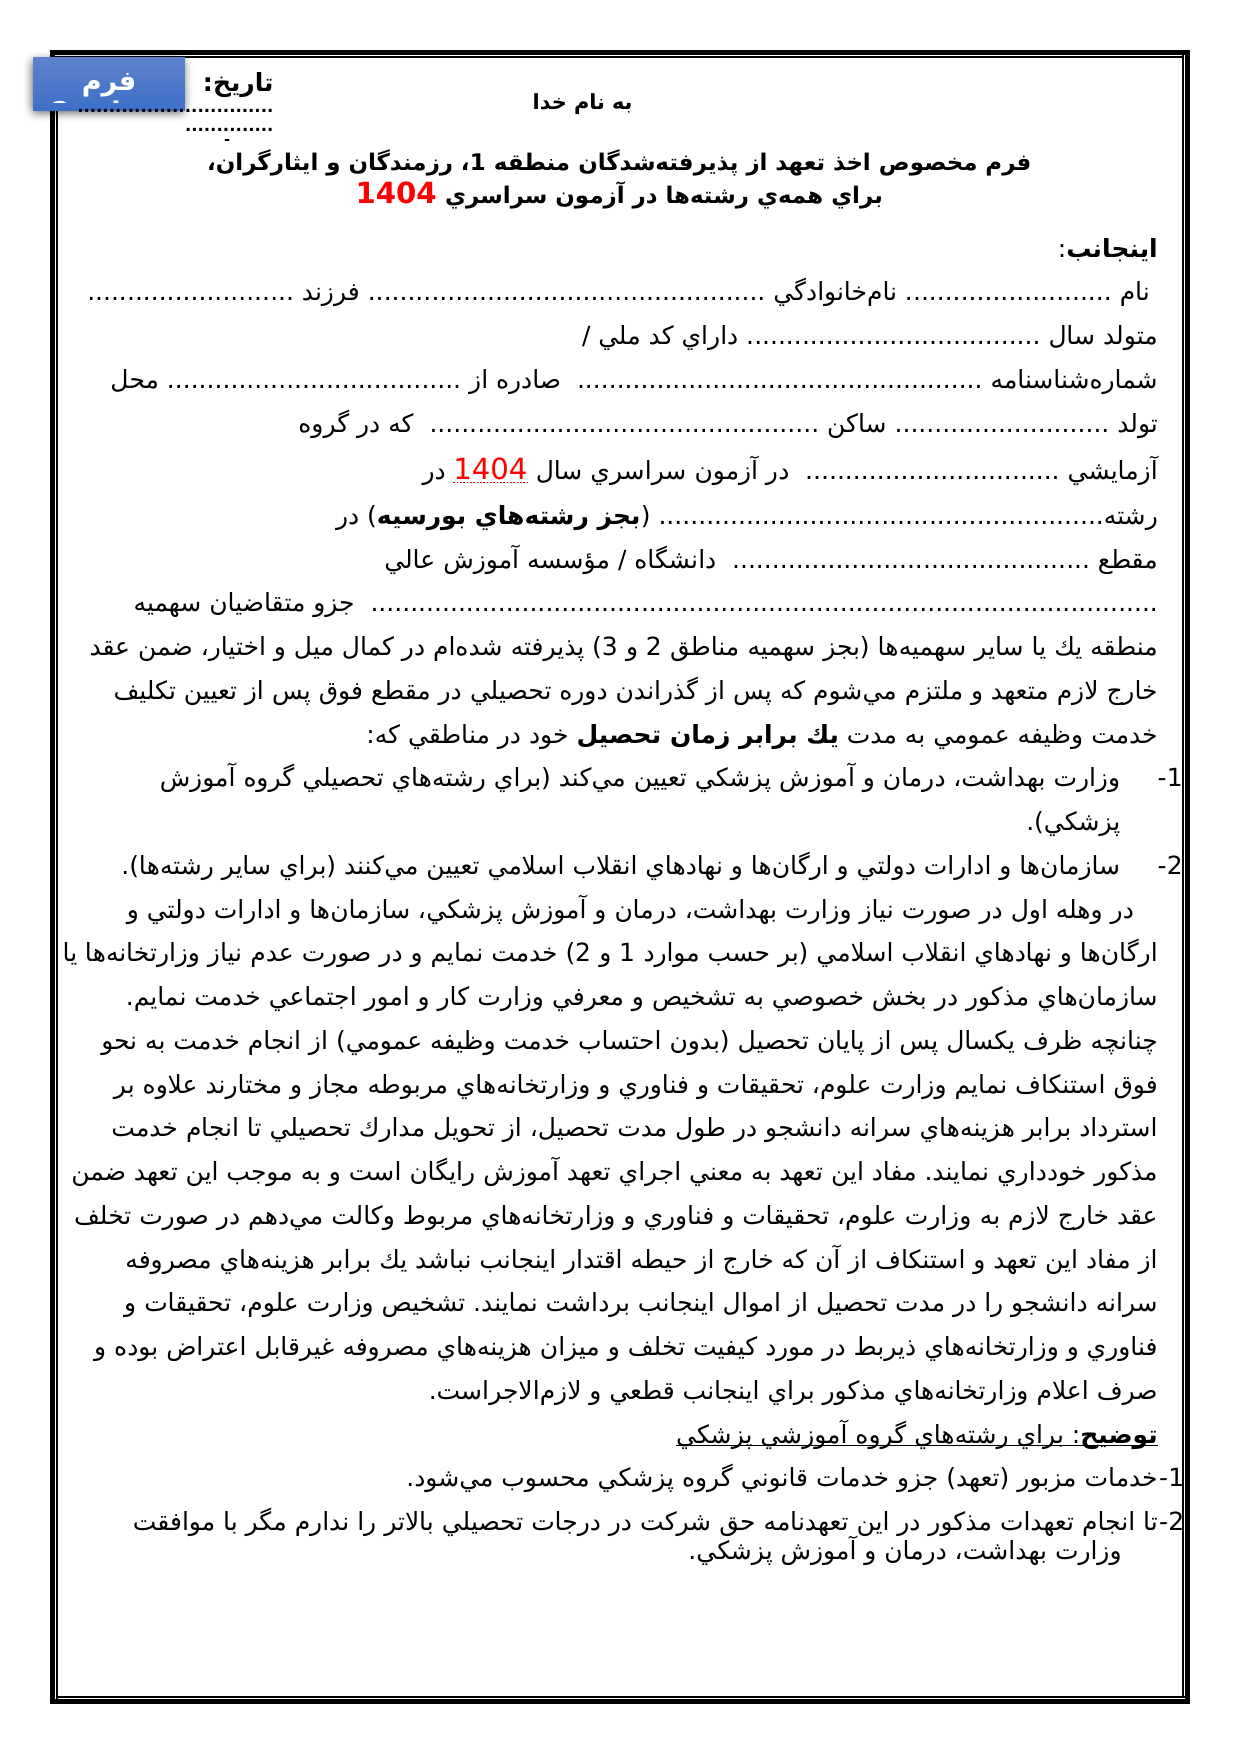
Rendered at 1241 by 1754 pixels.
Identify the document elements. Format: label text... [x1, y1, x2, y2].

text به نام خدا [190, 90, 707, 114]
text فرم‌ مخصوص ‌اخذ تعهد از پذيرفته‌شدگان‌ منطقه ‌1، رزمندگان و ايثارگران‌، [81, 149, 1157, 176]
text اينجانب‌: [74, 234, 1157, 263]
list وزارت‌ بهداشت‌، درمان‌ و آموزش‌ پزشكي‌ تعيين‌ مي‌كند (براي‌ رشته‌هاي‌ تحصيلي‌ گروه‌ آموزش‌ پزشكي‌). [74, 764, 1157, 837]
list خدمات‌ مزبور (تعهد) جزو خدمات‌ قانوني‌ گروه‌ پزشكي‌ محسوب‌ مي‌شود. [74, 1464, 1159, 1493]
text نام ‌.......................... نام‌خانوادگي‌ .................................................. فرزند .......................... متولد سال‌ ..................................... داراي کد ملي / ‌شماره‌‌شناسنامه ................................................... صادره ‌از ..................................... محل‌ تولد ........................... ساكن ................................................. كه‌ در گروه ‌آزمايشي ................................ در آزمون‌ سراسري سال 1404 در رشته........................................................ (بجز رشته‌هاي بورسیه) در مقطع ............................................. دانشگاه‌ / مؤسسه‌ آموزش‌ عالي ‌................................................................................................... جزو متقاضیان ‌سهميه‌ منطقه‌ يك‌ یا ساير سهميه‌ها (بجز سهميه‌ مناطق‌ 2 و 3) پذيرفته‌ شده‌ام‌ در كمال ‌ميل‌ و اختيار، ضمن‌ عقد خارج‌ لازم‌ متعهد و ملتزم‌ مي‌شوم‌ كه‌ پس‌ از گذراندن‌ دوره‌ تحصيلي‌ در مقطع‌ فوق‌ پس‌ از تعيين‌ تكليف‌ خدمت‌ وظيفه‌ عمومي‌ به مدت‌ يك‌ برابر زمان‌ تحصيل‌ خود در مناطقي‌ كه‌: [81, 278, 1157, 749]
list تا انجام ‌تعهدات‌ مذكور در اين ‌تعهدنامه ‌حق ‌شركت‌ در درجات‌ تحصيلي‌ بالاتر را ندارم ‌مگر با موافقت ‌وزارت ‌بهداشت‌، درمان ‌و آموزش‌ پزشكي‌. [74, 1507, 1159, 1566]
text توضيح‌: براي‌ رشته‌هاي‌ گروه‌ آموزشي‌ پزشكي‌ [74, 1420, 1157, 1449]
list سازمان‌ها و ادارات‌ دولتي‌ و ارگان‌ها و نهادهاي‌ انقلاب‌ اسلامي‌ تعيين‌ مي‌كنند (براي‌ ساير رشته‌ها). [74, 851, 1157, 880]
text در وهله‌ اول‌ در صورت‌ نياز وزارت‌ بهداشت‌، درمان‌ و آموزش‌ پزشكي‌، سازمان‌ها و ادارات‌ دولتي‌ و ارگان‌ها و نهادهاي‌ انقلاب‌ اسلامي‌ (بر حسب‌ موارد 1 و 2) خدمت‌ نمايم و در صورت‌ عدم‌ نياز وزارتخانه‌ها یا سازمان‌هاي‌ مذكور در بخش‌ خصوصي‌ به‌ تشخيص‌ و معرفي ‌وزارت‌ كار و امور اجتماعي‌ خدمت‌ نمايم‌. چنانچه‌ ظرف‌ يكسال‌ پس‌ از پايان‌ تحصيل‌ (بدون‌ احتساب‌ خدمت‌ وظيفه‌ عمومي‌) از انجام ‌خدمت‌ به نحو فوق‌ استنكاف‌ نمايم‌ وزارت‌ علوم، تحقيقات و فناوري و وزارتخانه‌هاي‌ مربوطه‌ مجاز و مختارند علاوه‌ بر استرداد برابر هزينه‌هاي‌ سرانه‌ دانشجو در طول‌ مدت‌ تحصيل،‌ از تحويل‌ مدارك‌ تحصيلي‌ تا انجام‌ خدمت‌ مذكور خودداري‌ نمايند. مفاد اين‌ تعهد به معني ‌اجراي‌ تعهد آموزش‌ رايگان‌ است و به‌ موجب‌ اين‌ تعهد ضمن‌ عقد خارج‌ لازم‌ به‌ وزارت علوم، تحقيقات و فناوري و وزارتخانه‌هاي‌ مربوط ‌وكالت‌ مي‌دهم‌ در صورت‌ تخلف‌ از مفاد اين‌ تعهد و استنكاف‌ از آن‌ كه‌ خارج‌ از حيطه‌ اقتدار اينجانب‌ نباشد يك‌ برابر هزينه‌هاي‌ مصروفه ‌سرانه‌ دانشجو را در مدت‌ تحصيل‌ از اموال‌ اينجانب‌ برداشت‌ نمايند. تشخيص‌ وزارت‌ علوم، تحقيقات و فناوري و وزارتخانه‌هاي‌ ذيربط در مورد كيفيت‌ تخلف‌ و ميزان‌ هزينه‌هاي‌ مصروفه‌ غيرقابل‌ اعتراض‌ بوده‌ و صرف‌ اعلام‌ وزارتخانه‌هاي‌ مذكور براي‌ اينجانب‌ قطعي‌ و لازم‌الاجراست‌. [59, 895, 1157, 1405]
text براي‌ همه‌ي ‌رشته‌ها در آزمون‌ سراسري‌ 1404 [81, 176, 1157, 210]
